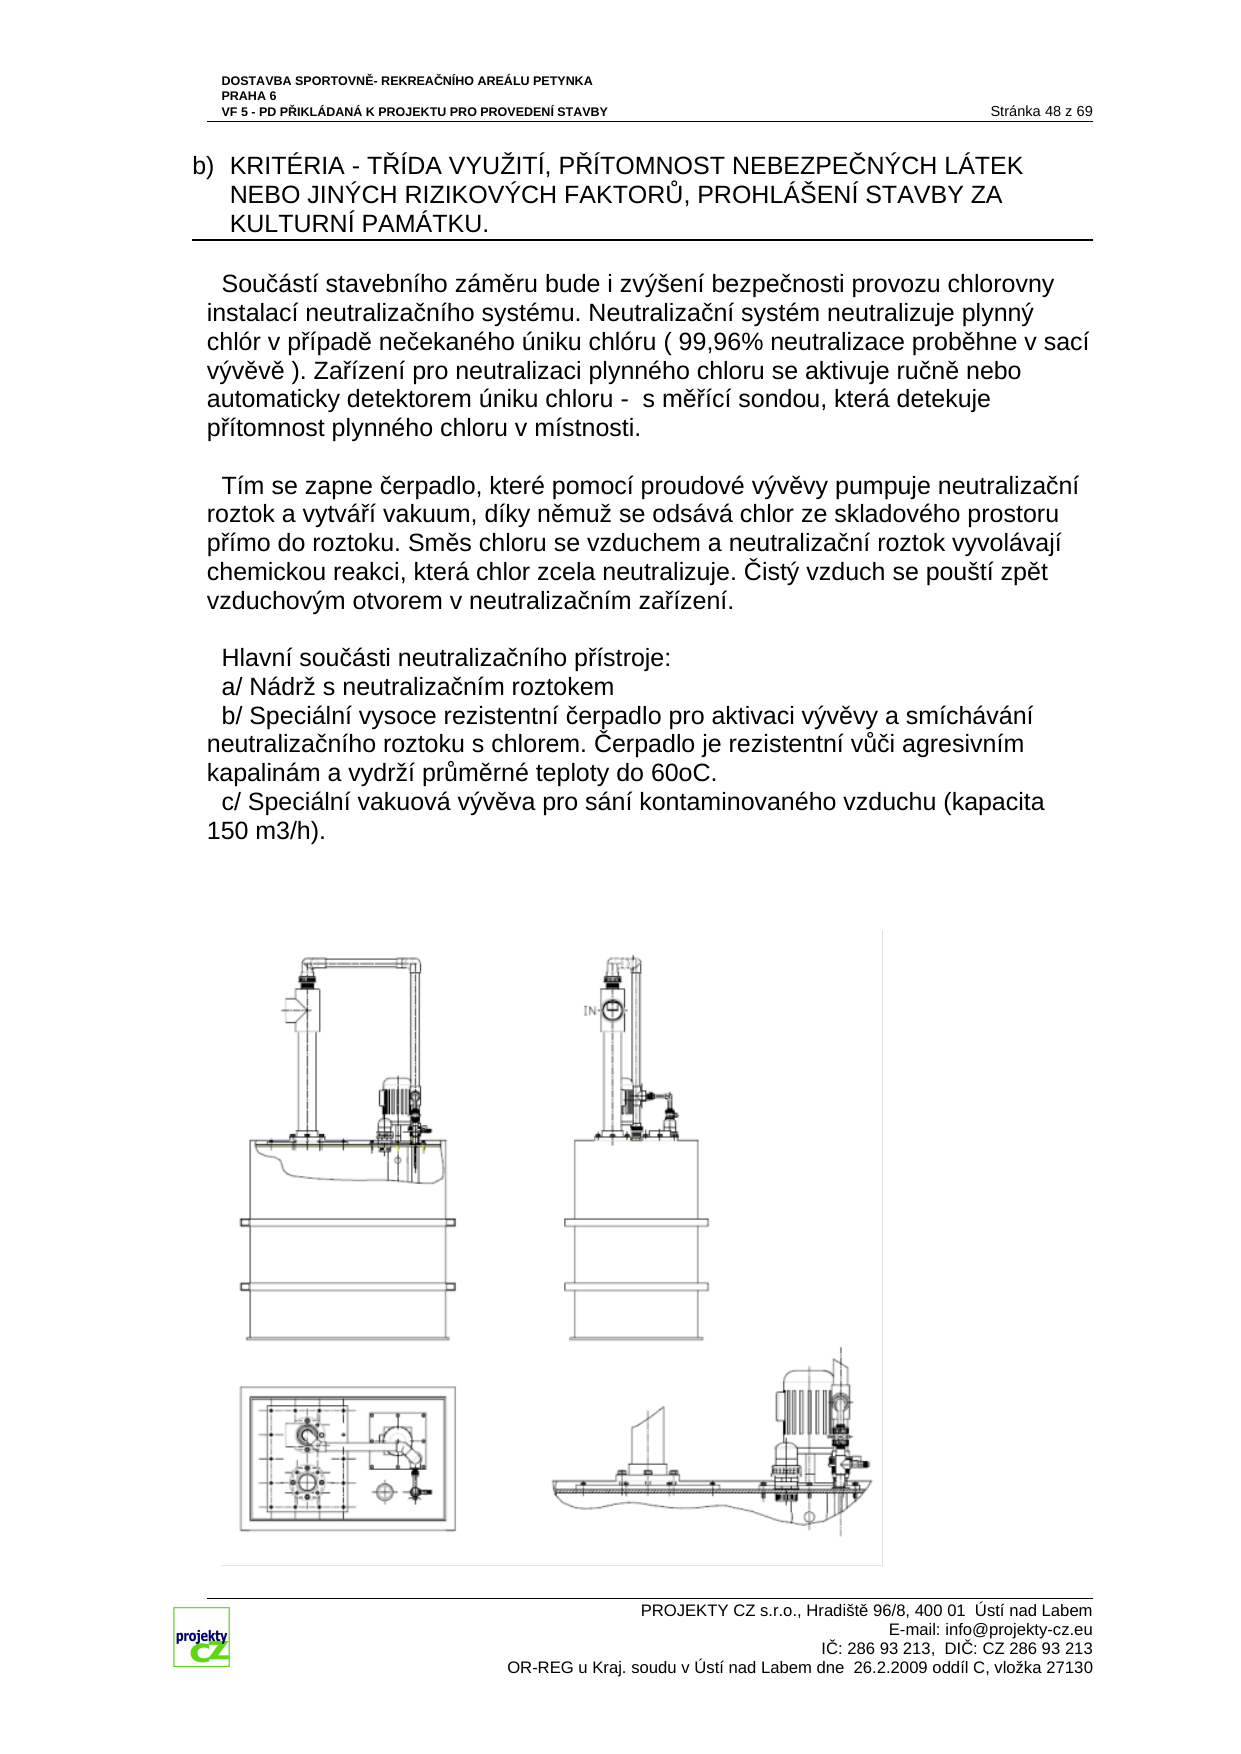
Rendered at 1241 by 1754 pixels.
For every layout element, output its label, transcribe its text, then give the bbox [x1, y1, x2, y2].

text Součástí stavebního záměru bude i zvýšení bezpečnosti provozu chlorovny instalací neutralizačního systému. Neutralizační systém neutralizuje plynný chlór v případě nečekaného úniku chlóru ( 99,96% neutralizace proběhne v sací vývěvě ). Zařízení pro neutralizaci plynného chloru se aktivuje ručně nebo automaticky detektorem úniku chloru - s měřící sondou, která detekuje přítomnost plynného chloru v místnosti. [207, 269, 1093, 442]
text a/ Nádrž s neutralizačním roztokem [207, 672, 1093, 701]
text Tím se zapne čerpadlo, které pomocí proudové vývěvy pumpuje neutralizační roztok a vytváří vakuum, díky němuž se odsává chlor ze skladového prostoru přímo do roztoku. Směs chloru se vzduchem a neutralizační roztok vyvolávají chemickou reakci, která chlor zcela neutralizuje. Čistý vzduch se pouští zpět vzduchovým otvorem v neutralizačním zařízení. [207, 471, 1093, 614]
picture [170, 1605, 233, 1670]
text Hlavní součásti neutralizačního přístroje: [207, 643, 1093, 672]
subtitle KRITÉRIA - TŘÍDA VYUŽITÍ, PŘÍTOMNOST NEBEZPEČNÝCH LÁTEK NEBO JINÝCH RIZIKOVÝCH FAKTORŮ, PROHLÁŠENÍ STAVBY ZA KULTURNÍ PAMÁTKU. [192, 151, 1093, 239]
text c/ Speciální vakuová vývěva pro sání kontaminovaného vzduchu (kapacita 150 m3/h). [207, 787, 1093, 844]
text b/ Speciální vysoce rezistentní čerpadlo pro aktivaci vývěvy a smíchávání neutralizačního roztoku s chlorem. Čerpadlo je rezistentní vůči agresivním kapalinám a vydrží průměrné teploty do 60oC. [207, 701, 1093, 787]
picture [221, 930, 884, 1567]
